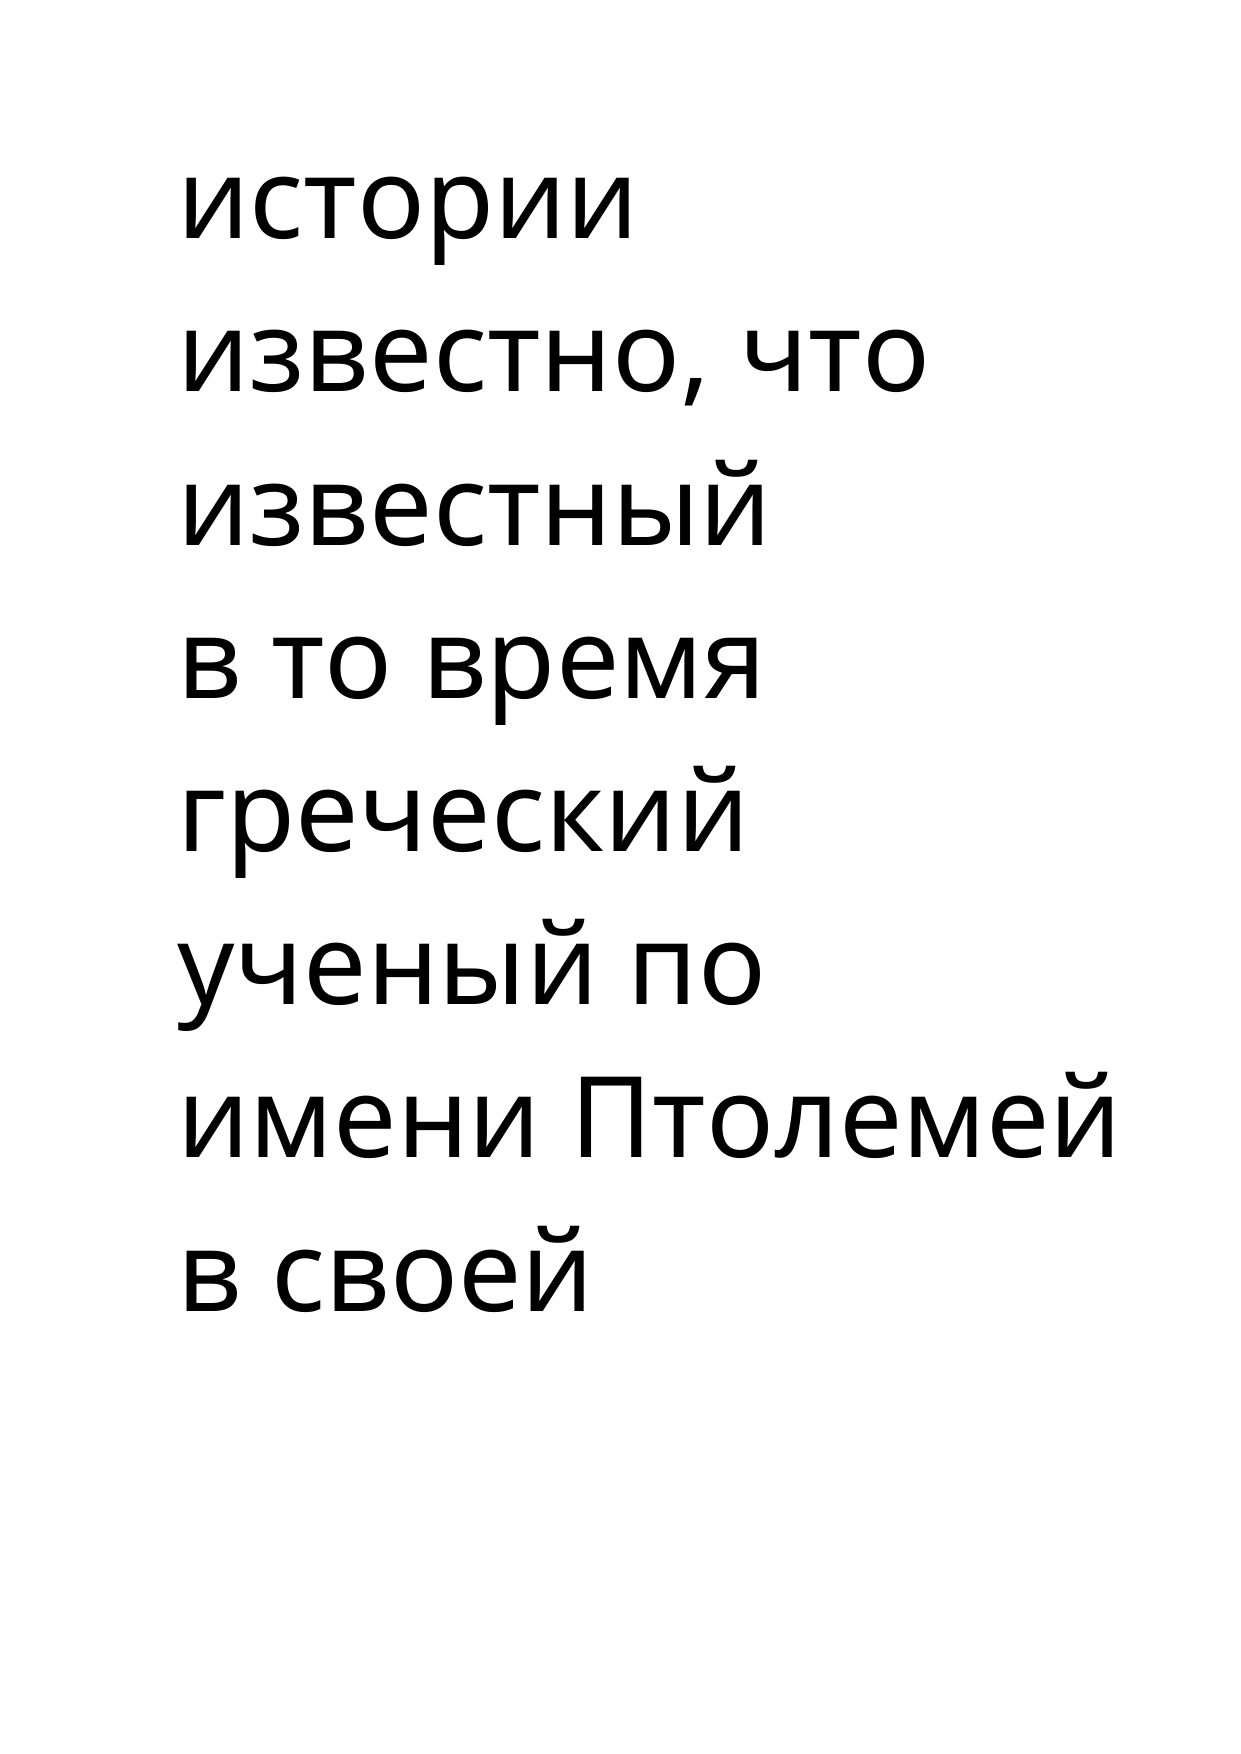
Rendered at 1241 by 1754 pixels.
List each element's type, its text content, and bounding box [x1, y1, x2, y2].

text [177, 118, 1152, 578]
text в то время греческий ученый по имени Птолемей в своей [177, 578, 1152, 1344]
